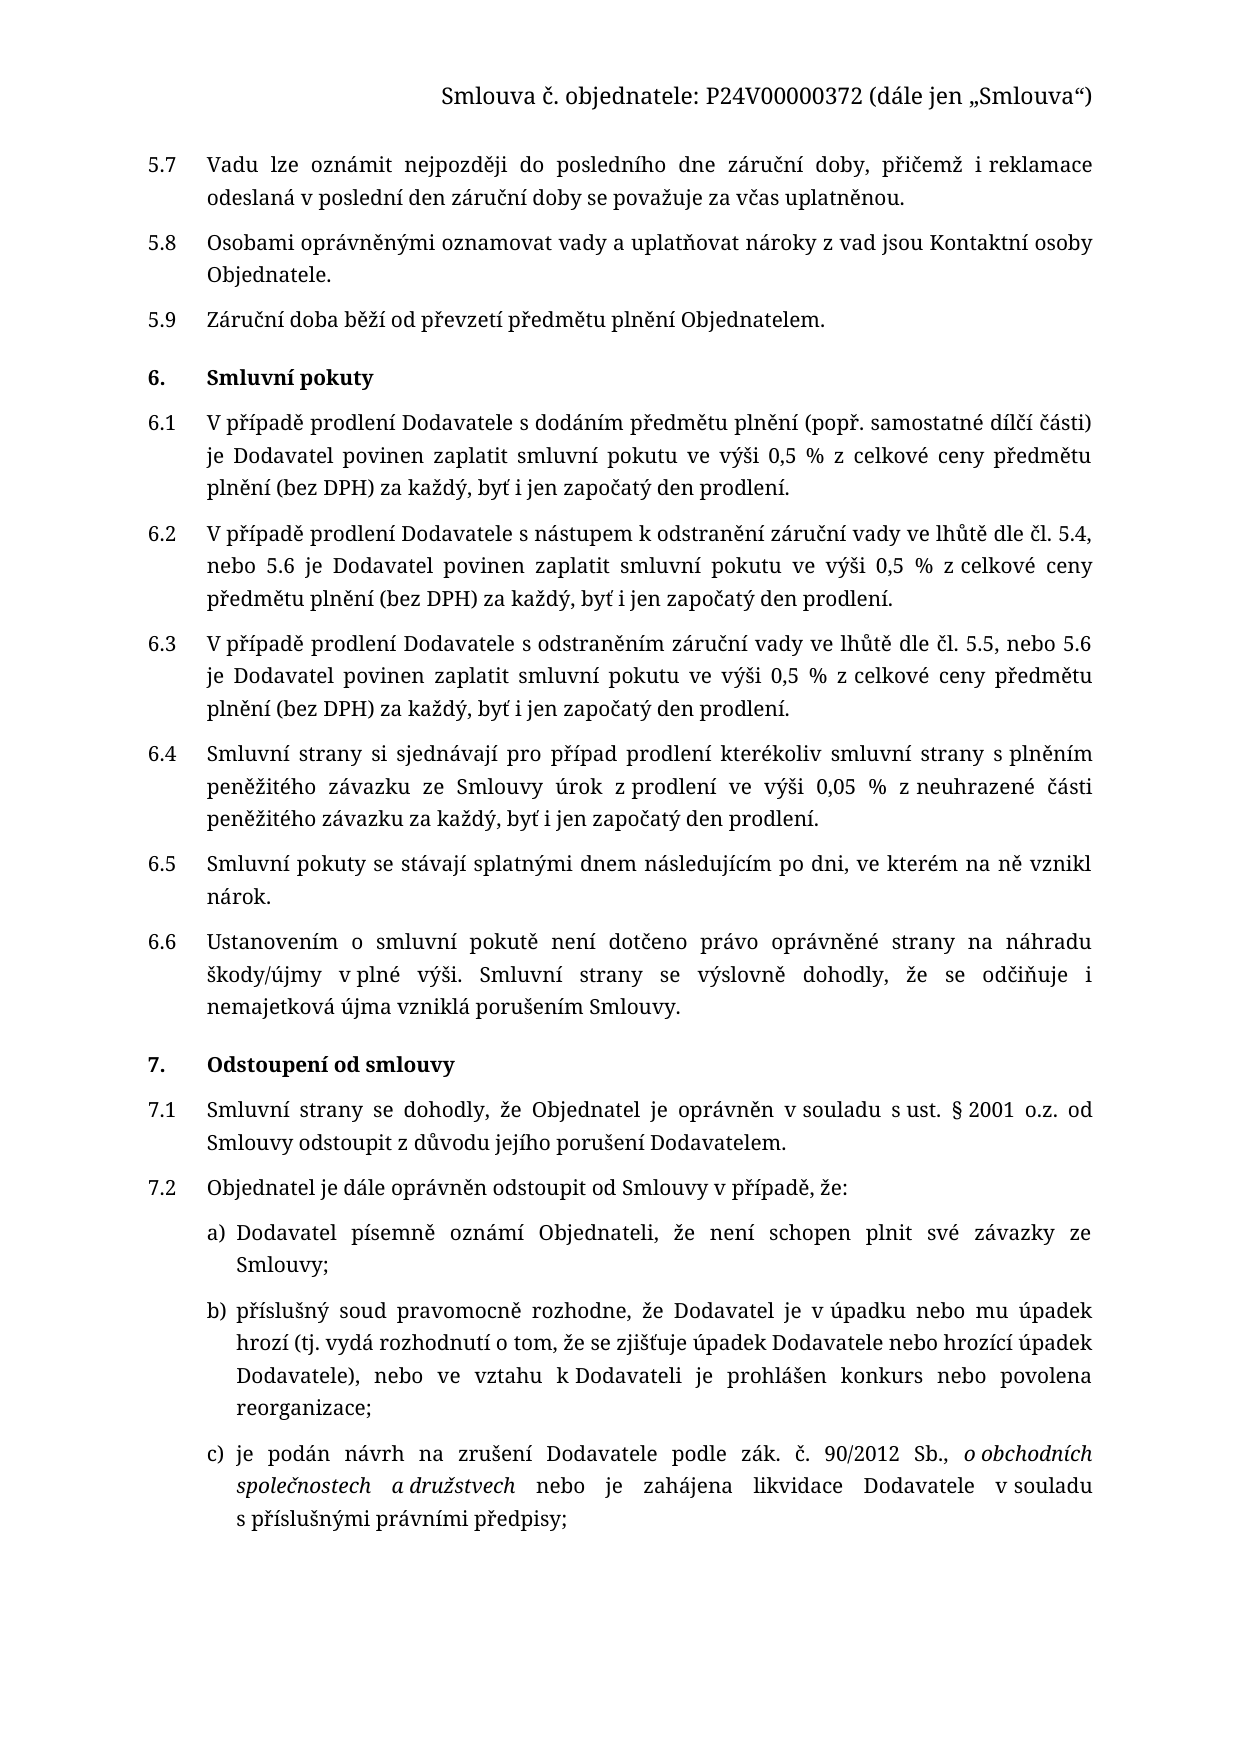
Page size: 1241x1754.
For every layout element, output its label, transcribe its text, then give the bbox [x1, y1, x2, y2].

list Objednatel je dále oprávněn odstoupit od Smlouvy v případě, že: [148, 1173, 1093, 1201]
list Smluvní pokuty [148, 363, 1093, 392]
list Smluvní strany se dohodly, že Objednatel je oprávněn v souladu s ust. § 2001 o.z. od Smlouvy odstoupit z důvodu jejího porušení Dodavatelem. [148, 1095, 1093, 1156]
list Osobami oprávněnými oznamovat vady a uplatňovat nároky z vad jsou Kontaktní osoby Objednatele. [148, 228, 1093, 289]
list Vadu lze oznámit nejpozději do posledního dne záruční doby, přičemž i reklamace odeslaná v poslední den záruční doby se považuje za včas uplatněnou. [148, 150, 1093, 211]
list Odstoupení od smlouvy [148, 1050, 1093, 1078]
list Smluvní pokuty se stávají splatnými dnem následujícím po dni, ve kterém na ně vznikl nárok. [148, 849, 1093, 911]
list V případě prodlení Dodavatele s odstraněním záruční vady ve lhůtě dle čl. 5.5, nebo 5.6 je Dodavatel povinen zaplatit smluvní pokutu ve výši 0,5 % z celkové ceny předmětu plnění (bez DPH) za každý, byť i jen započatý den prodlení. [148, 629, 1093, 723]
list V případě prodlení Dodavatele s dodáním předmětu plnění (popř. samostatné dílčí části) je Dodavatel povinen zaplatit smluvní pokutu ve výši 0,5 % z celkové ceny předmětu plnění (bez DPH) za každý, byť i jen započatý den prodlení. [148, 408, 1093, 502]
list Záruční doba běží od převzetí předmětu plnění Objednatelem. [148, 306, 1093, 334]
list Dodavatel písemně oznámí Objednateli, že není schopen plnit své závazky ze Smlouvy; [207, 1218, 1093, 1279]
list V případě prodlení Dodavatele s nástupem k odstranění záruční vady ve lhůtě dle čl. 5.4, nebo 5.6 je Dodavatel povinen zaplatit smluvní pokutu ve výši 0,5 % z celkové ceny předmětu plnění (bez DPH) za každý, byť i jen započatý den prodlení. [148, 519, 1093, 612]
list Smluvní strany si sjednávají pro případ prodlení kterékoliv smluvní strany s plněním peněžitého závazku ze Smlouvy úrok z prodlení ve výši 0,05 % z neuhrazené části peněžitého závazku za každý, byť i jen započatý den prodlení. [148, 739, 1093, 833]
list je podán návrh na zrušení Dodavatele podle zák. č. 90/2012 Sb., o obchodních společnostech a družstvech nebo je zahájena likvidace Dodavatele v souladu s příslušnými právními předpisy; [207, 1439, 1093, 1532]
list příslušný soud pravomocně rozhodne, že Dodavatel je v úpadku nebo mu úpadek hrozí (tj. vydá rozhodnutí o tom, že se zjišťuje úpadek Dodavatele nebo hrozící úpadek Dodavatele), nebo ve vztahu k Dodavateli je prohlášen konkurs nebo povolena reorganizace; [207, 1296, 1093, 1422]
list Ustanovením o smluvní pokutě není dotčeno právo oprávněné strany na náhradu škody/újmy v plné výši. Smluvní strany se výslovně dohodly, že se odčiňuje i nemajetková újma vzniklá porušením Smlouvy. [148, 927, 1093, 1021]
